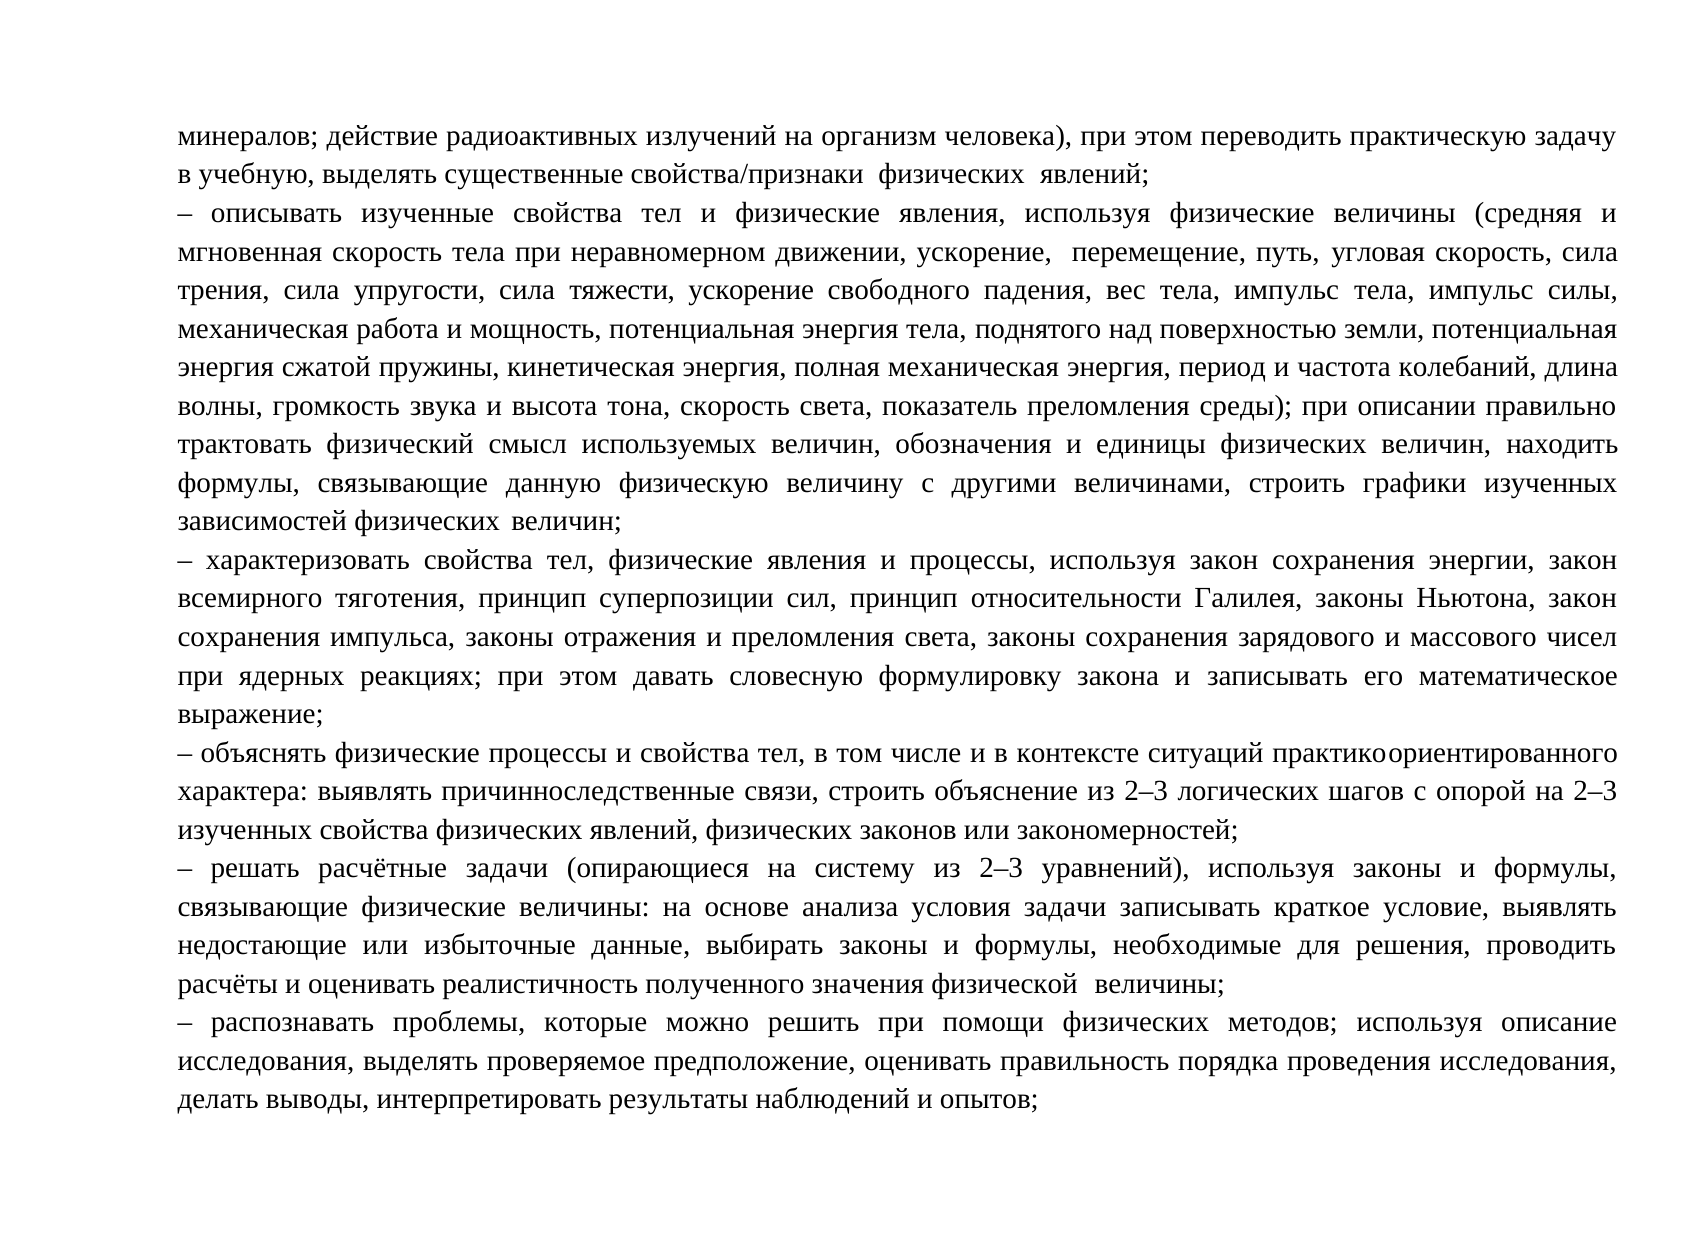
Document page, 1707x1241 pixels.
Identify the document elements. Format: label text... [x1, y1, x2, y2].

text – решать расчётные задачи (опирающиеся на систему из 2–3 уравнений), используя законы и формулы, связывающие физические величины: на основе анализа условия задачи записывать краткое условие, выявлять недостающие или избыточные данные, выбирать законы и формулы, необходимые для решения, проводить расчёты и оценивать реалистичность полученного значения физической величины; [177, 850, 1618, 999]
text – характеризовать свойства тел, физические явления и процессы, используя закон сохранения энергии, закон всемирного тяготения, принцип суперпозиции сил, принцип относительности Галилея, законы Ньютона, закон сохранения импульса, законы отражения и преломления света, законы сохранения зарядового и массового чисел при ядерных реакциях; при этом давать словесную формулировку закона и записывать его математическое выражение; [177, 542, 1618, 730]
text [177, 118, 1618, 190]
text – описывать изученные свойства тел и физические явления, используя физические величины (средняя и мгновенная скорость тела при неравномерном движении, ускорение, перемещение, путь, угловая скорость, сила трения, сила упругости, сила тяжести, ускорение свободного падения, вес тела, импульс тела, импульс силы, механическая работа и мощность, потенциальная энергия тела, поднятого над поверхностью земли, потенциальная энергия сжатой пружины, кинетическая энергия, полная механическая энергия, период и частота колебаний, длина волны, громкость звука и высота тона, скорость света, показатель преломления среды); при описании правильно трактовать физический смысл используемых величин, обозначения и единицы физических величин, находить формулы, связывающие данную физическую величину с другими величинами, строить графики изученных зависимостей физических величин; [177, 195, 1618, 537]
text – распознавать проблемы, которые можно решить при помощи физических методов; используя описание исследования, выделять проверяемое предположение, оценивать правильность порядка проведения исследования, делать выводы, интерпретировать результаты наблюдений и опытов; [177, 1004, 1618, 1115]
text – объяснять физические процессы и свойства тел, в том числе и в контексте ситуаций практико­ориентированного характера: выявлять причинно­следственные связи, строить объяснение из 2–3 логических шагов с опорой на 2–3 изученных свойства физических явлений, физических законов или закономерностей; [177, 735, 1618, 845]
